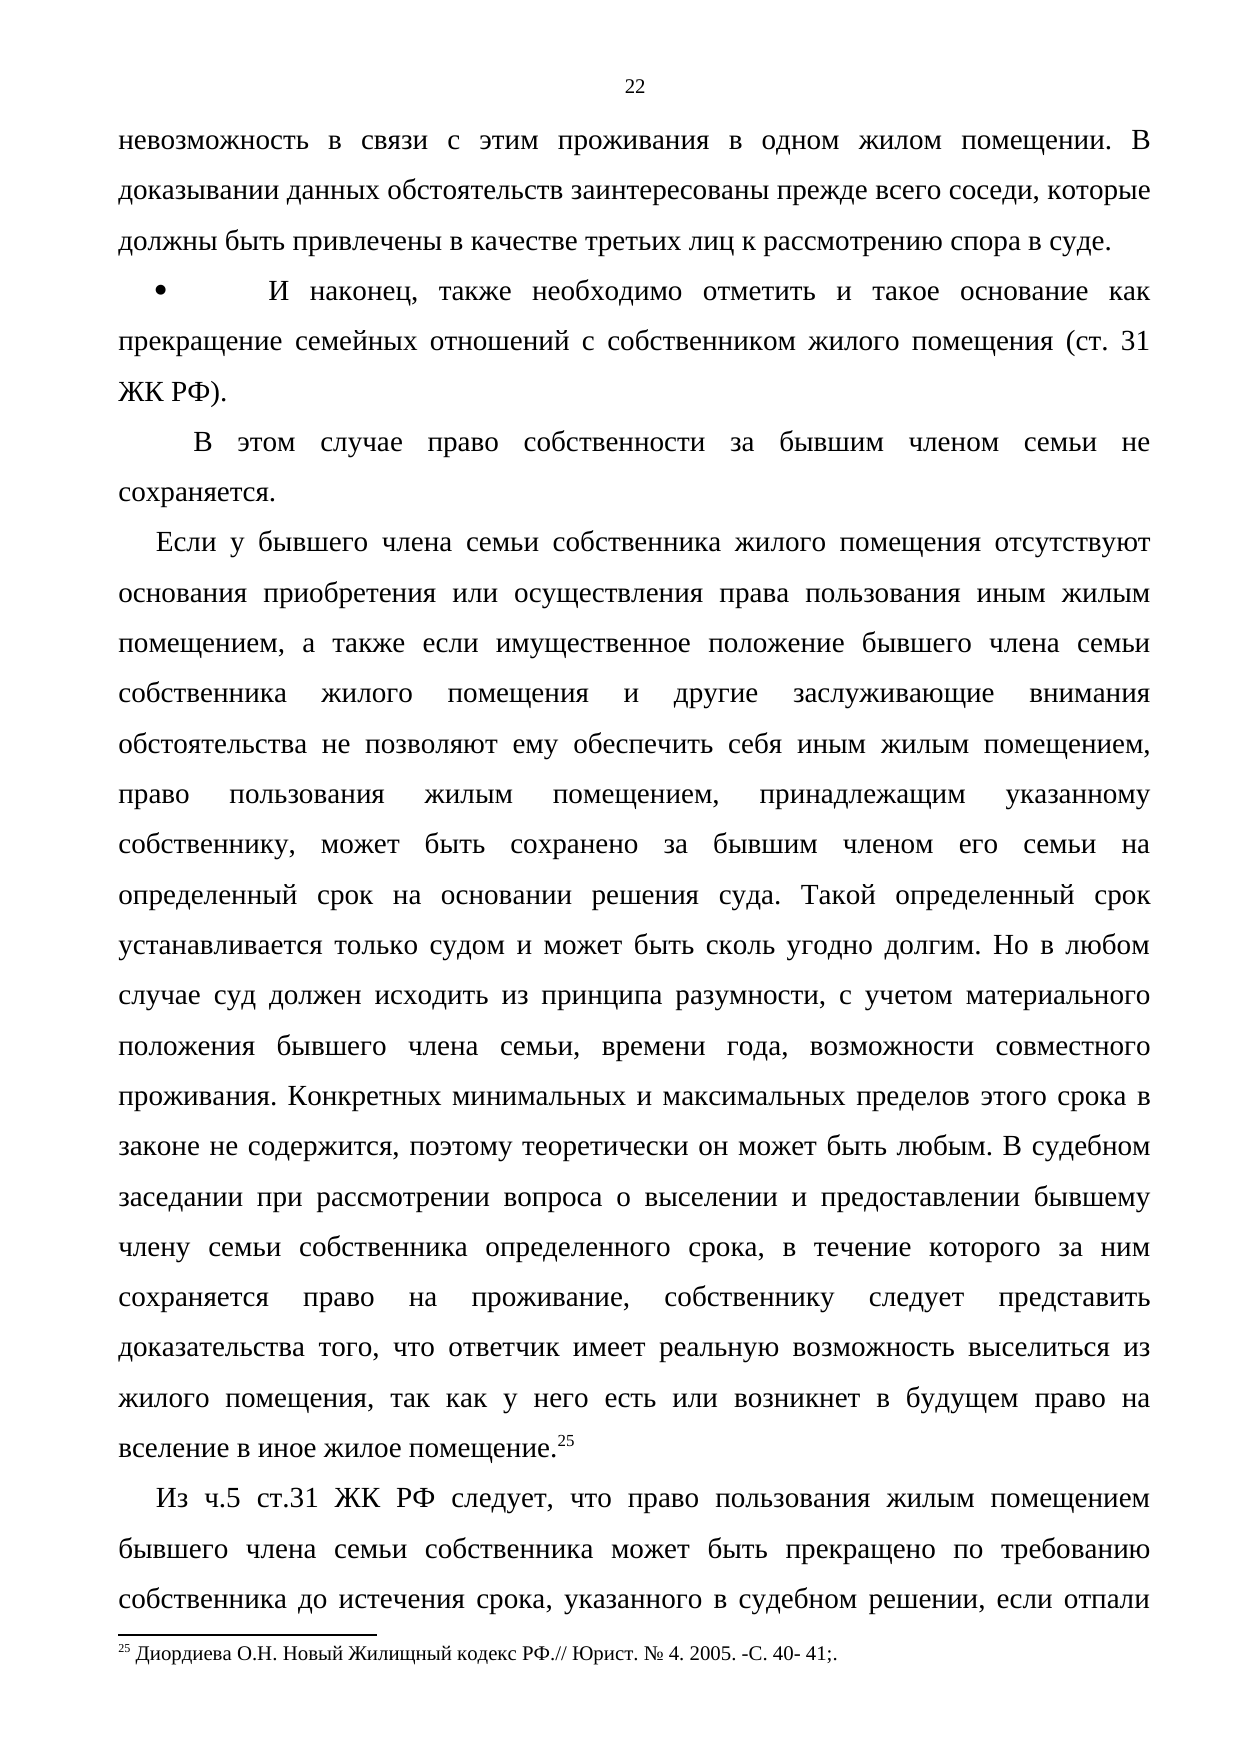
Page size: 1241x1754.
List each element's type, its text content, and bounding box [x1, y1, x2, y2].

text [118, 1481, 1152, 1615]
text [118, 122, 1152, 256]
text Если у бывшего члена семьи собственника жилого помещения отсутствуют основания приобретения или осуществления права пользования иным жилым помещением, а также если имущественное положение бывшего члена семьи собственника жилого помещения и другие заслуживающие внимания обстоятельства не позволяют ему обеспечить себя иным жилым помещением, право пользования жилым помещением, принадлежащим указанному собственнику, может быть сохранено за бывшим членом его семьи на определенный срок на основании решения суда. Такой определенный срок устанавливается только судом и может быть сколь угодно долгим. Но в любом случае суд должен исходить из принципа разумности, с учетом материального положения бывшего члена семьи, времени года, возможности совместного проживания. Конкретных минимальных и максимальных пределов этого срока в законе не содержится, поэтому теоретически он может быть любым. В судебном заседании при рассмотрении вопроса о выселении и предоставлении бывшему члену семьи собственника определенного срока, в течение которого за ним сохраняется право на проживание, собственнику следует представить доказательства того, что ответчик имеет реальную возможность выселиться из жилого помещения, так как у него есть или возникнет в будущем право на вселение в иное жилое помещение. [118, 524, 1152, 1464]
list И наконец, также необходимо отметить и такое основание как прекращение семейных отношений с собственником жилого помещения (ст. 31 ЖК РФ). [118, 273, 1152, 407]
text В этом случае право собственности за бывшим членом семьи не сохраняется. [118, 424, 1152, 508]
